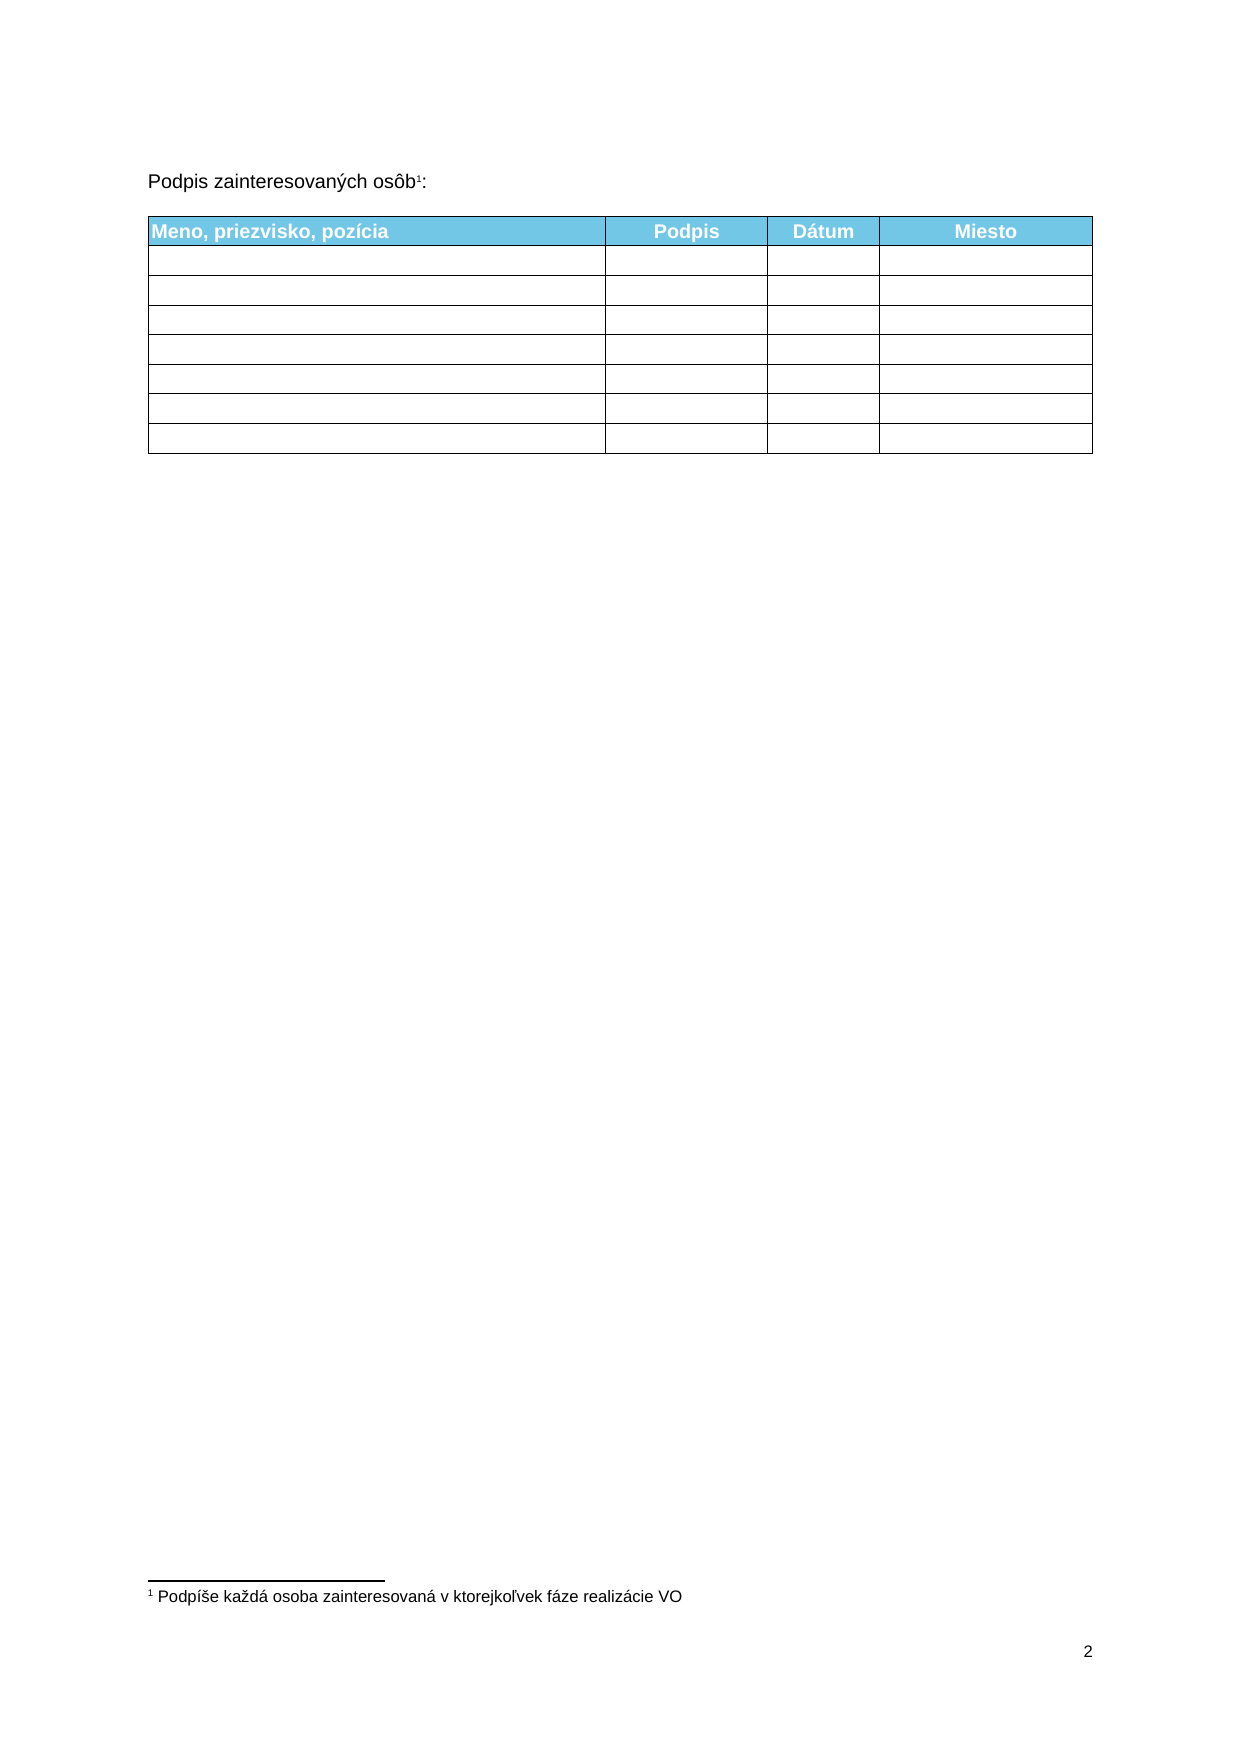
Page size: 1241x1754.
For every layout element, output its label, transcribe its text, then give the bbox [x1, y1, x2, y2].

table_cell [768, 394, 879, 423]
table_cell [880, 394, 1092, 423]
table_cell [149, 306, 605, 334]
table_cell [149, 276, 605, 304]
text Podpis zainteresovaných osôb: [148, 170, 1092, 193]
table_cell [880, 276, 1092, 304]
table_cell [768, 276, 879, 304]
table_cell [606, 306, 767, 334]
table_cell [880, 365, 1092, 393]
table_cell [880, 246, 1092, 275]
table_cell [606, 246, 767, 275]
table_cell [149, 424, 605, 452]
table_cell [880, 306, 1092, 334]
table_header Podpis [606, 217, 767, 245]
table_cell [149, 335, 605, 364]
table_header Dátum [768, 217, 879, 245]
table_header Meno, priezvisko, pozícia [149, 217, 605, 245]
table_cell [606, 394, 767, 423]
table_header Miesto [880, 217, 1092, 245]
table_cell [606, 276, 767, 304]
table_cell [768, 365, 879, 393]
table_cell [768, 424, 879, 452]
table_cell [606, 335, 767, 364]
table_cell [149, 246, 605, 275]
table_cell [149, 365, 605, 393]
table_cell [606, 424, 767, 452]
table_cell [768, 335, 879, 364]
table_cell [880, 335, 1092, 364]
table_cell [768, 306, 879, 334]
table_cell [880, 424, 1092, 452]
table_cell [606, 365, 767, 393]
table_cell [149, 394, 605, 423]
table_cell [768, 246, 879, 275]
